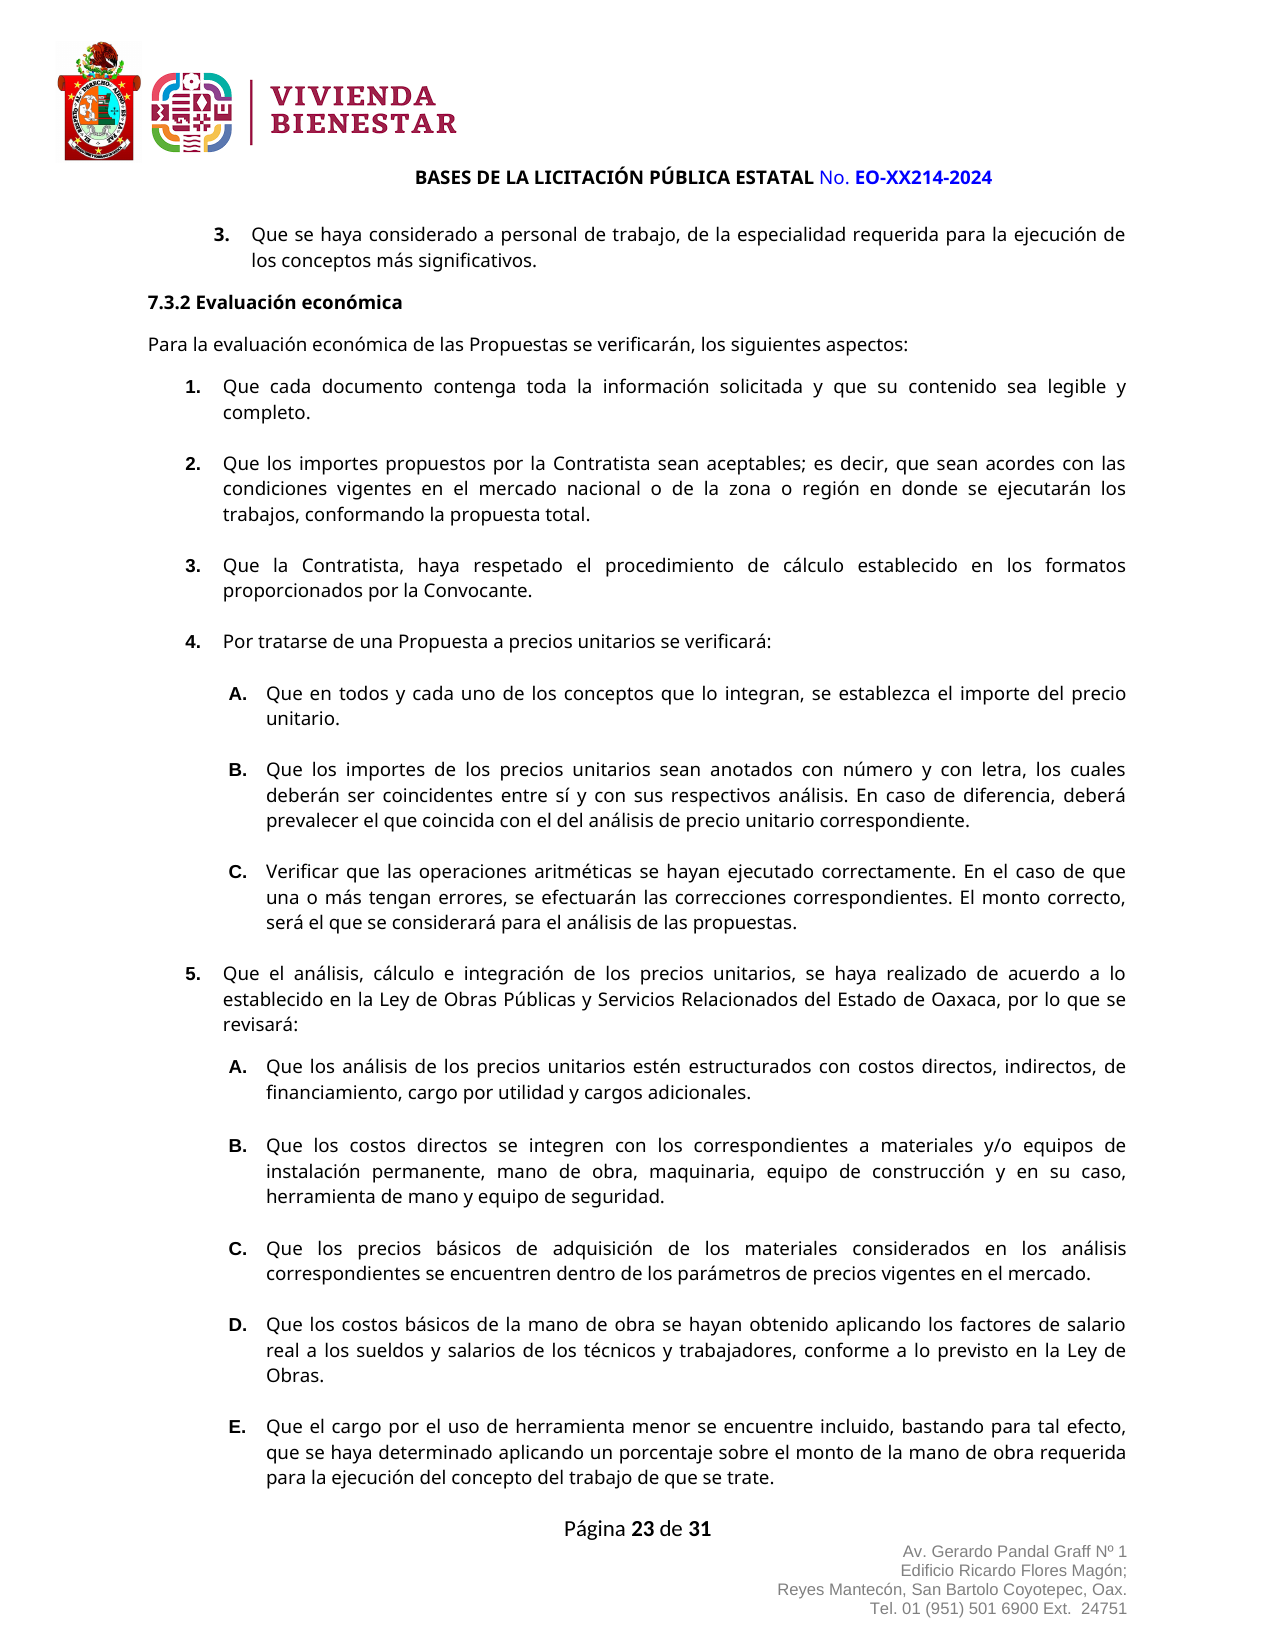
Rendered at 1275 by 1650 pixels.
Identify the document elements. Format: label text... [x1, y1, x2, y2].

list Que los costos directos se integren con los correspondientes a materiales y/o equipos de instalación permanente, mano de obra, maquinaria, equipo de construcción y en su caso, herramienta de mano y equipo de seguridad. [228, 1133, 1127, 1209]
list Que los importes de los precios unitarios sean anotados con número y con letra, los cuales deberán ser coincidentes entre sí y con sus respectivos análisis. En caso de diferencia, deberá prevalecer el que coincida con el del análisis de precio unitario correspondiente. [228, 756, 1127, 833]
list Que se haya considerado a personal de trabajo, de la especialidad requerida para la ejecución de los conceptos más significativos. [214, 221, 1127, 272]
picture [55, 41, 143, 163]
picture [147, 64, 473, 161]
list Que los análisis de los precios unitarios estén estructurados con costos directos, indirectos, de financiamiento, cargo por utilidad y cargos adicionales. [228, 1054, 1127, 1105]
text 7.3.2 Evaluación económica [148, 289, 1127, 315]
list Que los costos básicos de la mano de obra se hayan obtenido aplicando los factores de salario real a los sueldos y salarios de los técnicos y trabajadores, conforme a lo previsto en la Ley de Obras. [228, 1311, 1127, 1388]
list Que la Contratista, haya respetado el procedimiento de cálculo establecido en los formatos proporcionados por la Convocante. [185, 552, 1127, 603]
text Para la evaluación económica de las Propuestas se verificarán, los siguientes aspectos: [148, 331, 1127, 357]
list Que los precios básicos de adquisición de los materiales considerados en los análisis correspondientes se encuentren dentro de los parámetros de precios vigentes en el mercado. [228, 1235, 1127, 1286]
list Que en todos y cada uno de los conceptos que lo integran, se establezca el importe del precio unitario. [228, 680, 1127, 731]
list Por tratarse de una Propuesta a precios unitarios se verificará: [185, 629, 1127, 654]
list Que los importes propuestos por la Contratista sean aceptables; es decir, que sean acordes con las condiciones vigentes en el mercado nacional o de la zona o región en donde se ejecutarán los trabajos, conformando la propuesta total. [185, 450, 1127, 527]
list Verificar que las operaciones aritméticas se hayan ejecutado correctamente. En el caso de que una o más tengan errores, se efectuarán las correcciones correspondientes. El monto correcto, será el que se considerará para el análisis de las propuestas. [228, 858, 1127, 935]
list Que cada documento contenga toda la información solicitada y que su contenido sea legible y completo. [185, 373, 1127, 424]
list Que el cargo por el uso de herramienta menor se encuentre incluido, bastando para tal efecto, que se haya determinado aplicando un porcentaje sobre el monto de la mano de obra requerida para la ejecución del concepto del trabajo de que se trate. [228, 1413, 1127, 1490]
list Que el análisis, cálculo e integración de los precios unitarios, se haya realizado de acuerdo a lo establecido en la Ley de Obras Públicas y Servicios Relacionados del Estado de Oaxaca, por lo que se revisará: [185, 961, 1127, 1037]
